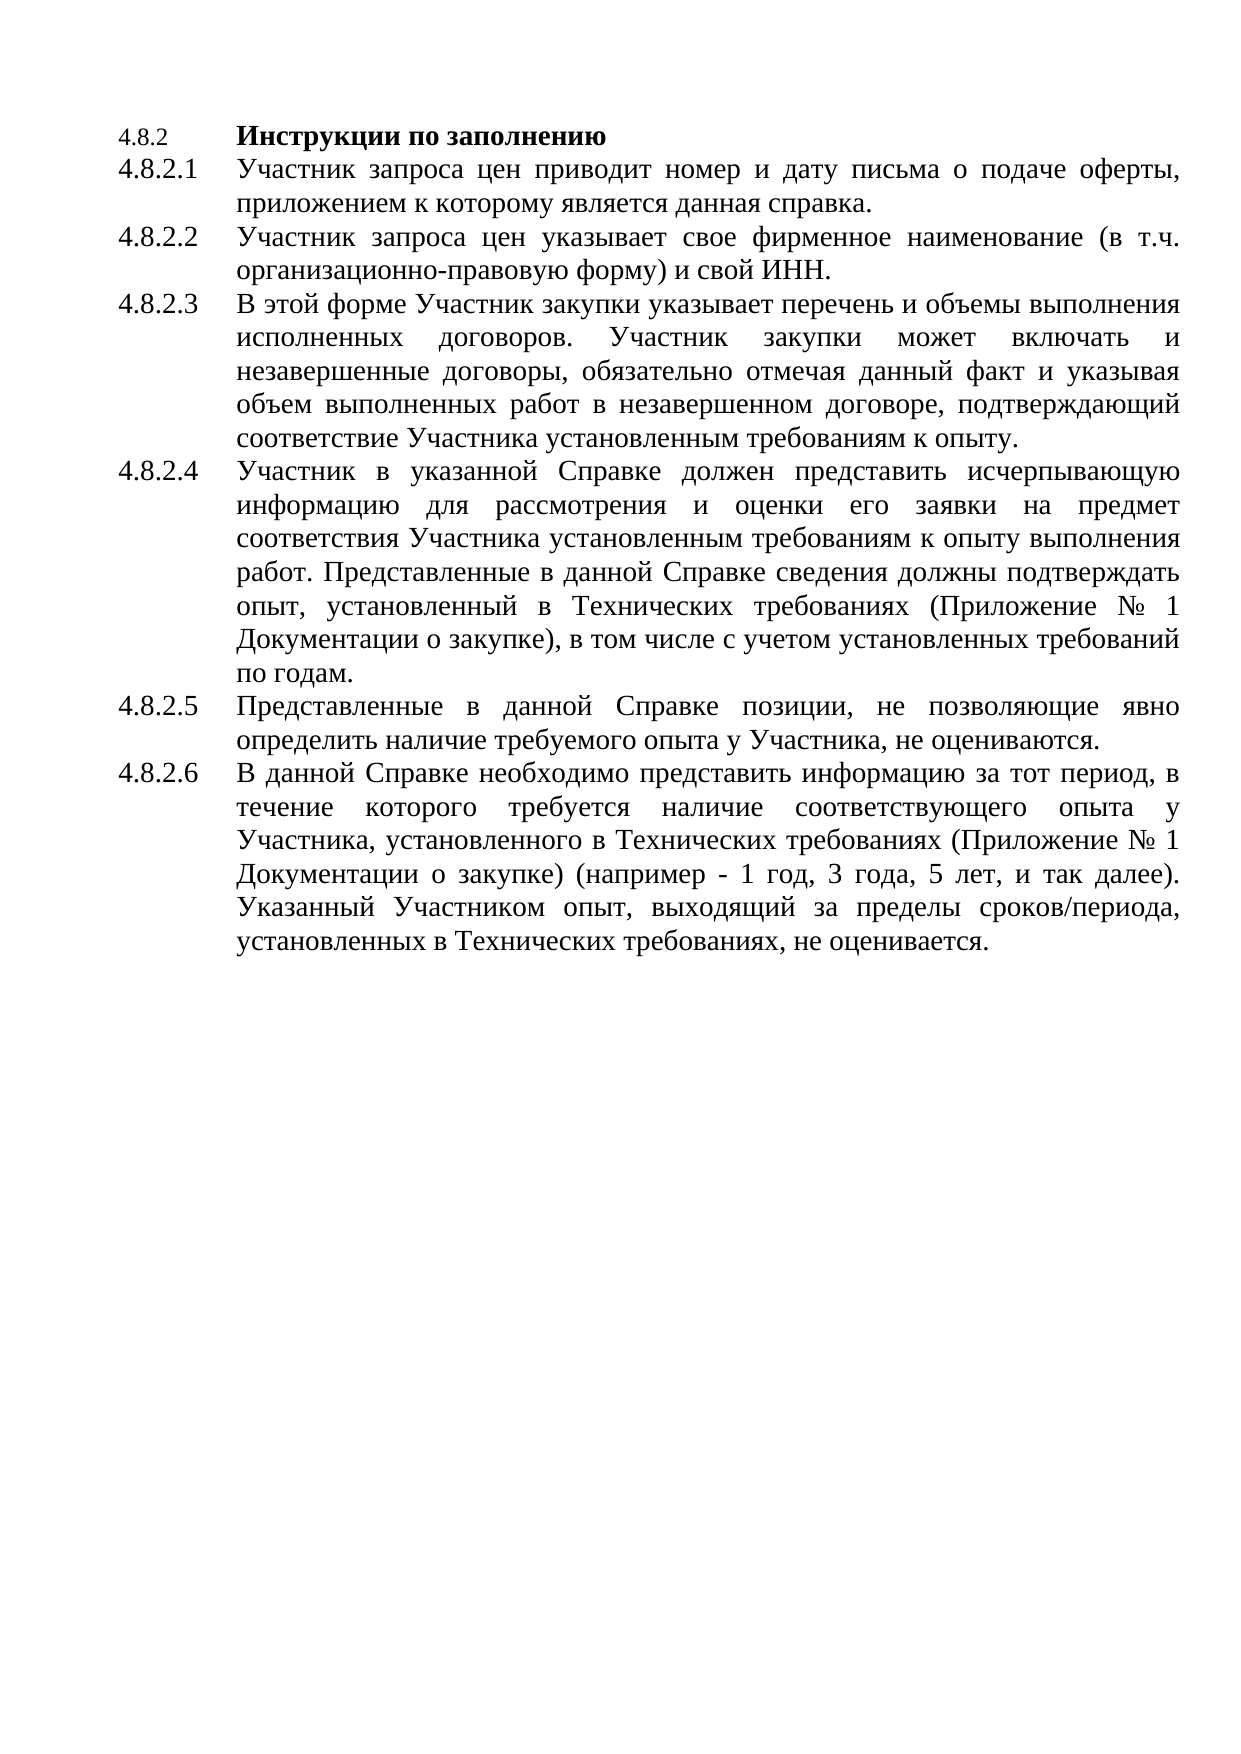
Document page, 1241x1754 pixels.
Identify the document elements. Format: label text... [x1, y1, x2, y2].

list В данной Справке необходимо представить информацию за тот период, в течение которого требуется наличие соответствующего опыта у Участника, установленного в Технических требованиях (Приложение № 1 Документации о закупке) (например - 1 год, 3 года, 5 лет, и так далее). Указанный Участником опыт, выходящий за пределы сроков/периода, установленных в Технических требованиях, не оценивается. [118, 755, 1181, 957]
text Инструкции по заполнению [118, 118, 1181, 152]
list В этой форме Участник закупки указывает перечень и объемы выполнения исполненных договоров. Участник закупки может включать и незавершенные договоры, обязательно отмечая данный факт и указывая объем выполненных работ в незавершенном договоре, подтверждающий соответствие Участника установленным требованиям к опыту. [118, 286, 1181, 453]
text Участник запроса цен указывает свое фирменное наименование (в т.ч. организационно-правовую форму) и свой ИНН. [118, 219, 1181, 286]
list Участник в указанной Справке должен представить исчерпывающую информацию для рассмотрения и оценки его заявки на предмет соответствия Участника установленным требованиям к опыту выполнения работ. Представленные в данной Справке сведения должны подтверждать опыт, установленный в Технических требованиях (Приложение № 1 Документации о закупке), в том числе с учетом установленных требований по годам. [118, 453, 1181, 688]
list Представленные в данной Справке позиции, не позволяющие явно определить наличие требуемого опыта у Участника, не оцениваются. [118, 688, 1181, 755]
text Участник запроса цен приводит номер и дату письма о подаче оферты, приложением к которому является данная справка. [118, 152, 1181, 219]
